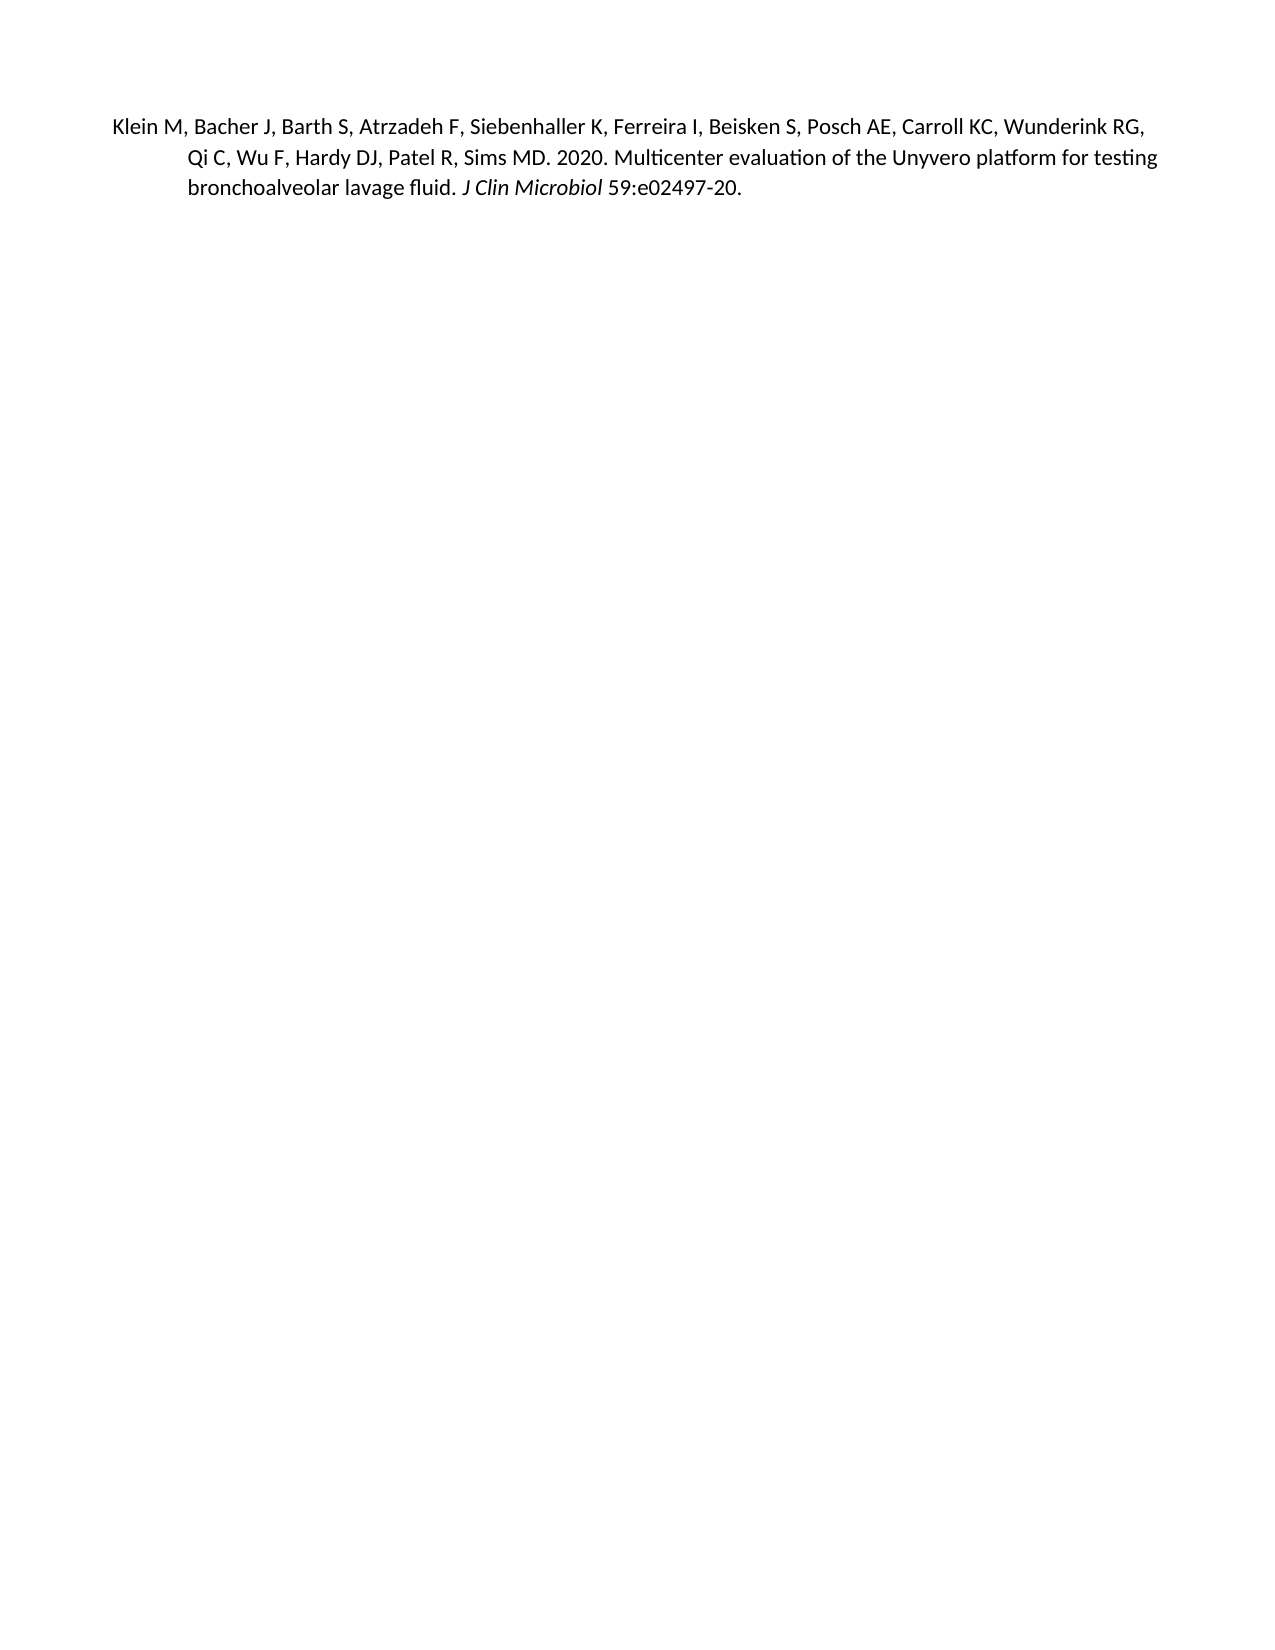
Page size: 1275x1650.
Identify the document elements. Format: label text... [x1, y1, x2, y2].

text Klein M, Bacher J, Barth S, Atrzadeh F, Siebenhaller K, Ferreira I, Beisken S, Posch AE, Carroll KC, Wunderink RG, Qi C, Wu F, Hardy DJ, Patel R, Sims MD. 2020. Multicenter evaluation of the Unyvero platform for testing bronchoalveolar lavage fluid. J Clin Microbiol 59:e02497-20. [112, 112, 1162, 201]
